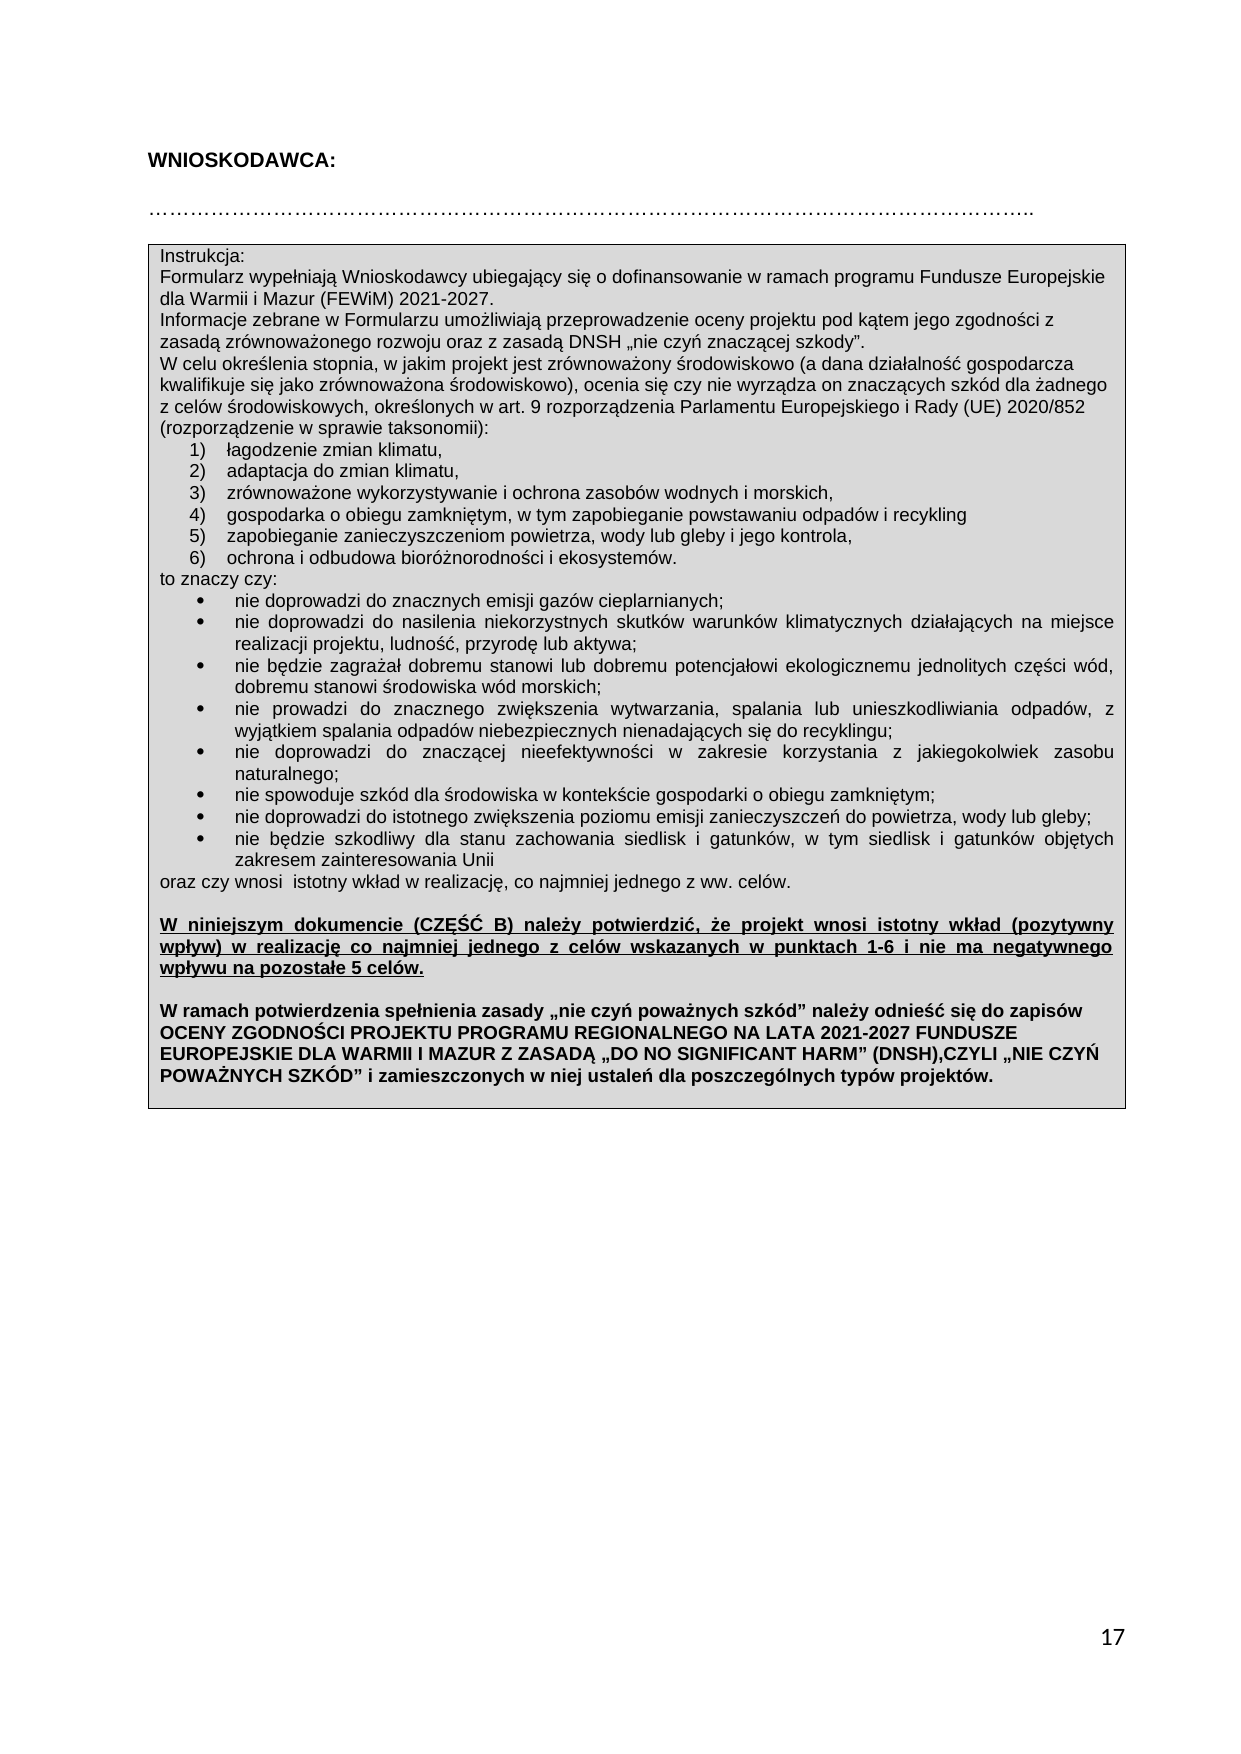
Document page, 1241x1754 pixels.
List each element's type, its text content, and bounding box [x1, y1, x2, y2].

table_header Instrukcja: Formularz wypełniają Wnioskodawcy ubiegający się o dofinansowanie w ramach programu Fundusze Europejskie dla Warmii i Mazur (FEWiM) 2021-2027. Informacje zebrane w Formularzu umożliwiają przeprowadzenie oceny projektu pod kątem jego zgodności z zasadą zrównoważonego rozwoju oraz z zasadą DNSH „nie czyń znaczącej szkody”. W celu określenia stopnia, w jakim projekt jest zrównoważony środowiskowo (a dana działalność gospodarcza kwalifikuje się jako zrównoważona środowiskowo), ocenia się czy nie wyrządza on znaczących szkód dla żadnego z celów środowiskowych, określonych w art. 9 rozporządzenia Parlamentu Europejskiego i Rady (UE) 2020/852 (rozporządzenie w sprawie taksonomii): łagodzenie zmian klimatu, adaptacja do zmian klimatu, zrównoważone wykorzystywanie i ochrona zasobów wodnych i morskich, gospodarka o obiegu zamkniętym, w tym zapobieganie powstawaniu odpadów i recykling zapobieganie zanieczyszczeniom powietrza, wody lub gleby i jego kontrola, ochrona i odbudowa bioróżnorodności i ekosystemów. to znaczy czy: nie doprowadzi do znacznych emisji gazów cieplarnianych; nie doprowadzi do nasilenia niekorzystnych skutków warunków klimatycznych działających na miejsce realizacji projektu, ludność, przyrodę lub aktywa; nie będzie zagrażał dobremu stanowi lub dobremu potencjałowi ekologicznemu jednolitych części wód, dobremu stanowi środowiska wód morskich; nie prowadzi do znacznego zwiększenia wytwarzania, spalania lub unieszkodliwiania odpadów, z wyjątkiem spalania odpadów niebezpiecznych nienadających się do recyklingu; nie doprowadzi do znaczącej nieefektywności w zakresie korzystania z jakiegokolwiek zasobu naturalnego; nie spowoduje szkód dla środowiska w kontekście gospodarki o obiegu zamkniętym; nie doprowadzi do istotnego zwiększenia poziomu emisji zanieczyszczeń do powietrza, wody lub gleby; nie będzie szkodliwy dla stanu zachowania siedlisk i gatunków, w tym siedlisk i gatunków objętych zakresem zainteresowania Unii oraz czy wnosi istotny wkład w realizację, co najmniej jednego z ww. celów. W niniejszym dokumencie (CZĘŚĆ B) należy potwierdzić, że projekt wnosi istotny wkład (pozytywny wpływ) w realizację co najmniej jednego z celów wskazanych w punktach 1-6 i nie ma negatywnego wpływu na pozostałe 5 celów. W ramach potwierdzenia spełnienia zasady „nie czyń poważnych szkód” należy odnieść się do zapisów OCENY ZGODNOŚCI PROJEKTU PROGRAMU REGIONALNEGO NA LATA 2021-2027 FUNDUSZE EUROPEJSKIE DLA WARMII I MAZUR Z ZASADĄ „DO NO SIGNIFICANT HARM” (DNSH),CZYLI „NIE CZYŃ POWAŻNYCH SZKÓD” i zamieszczonych w niej ustaleń dla poszczególnych typów projektów. [149, 245, 1125, 1108]
text ……………………………………………………………………………………………………………….. [148, 196, 1125, 219]
text WNIOSKODAWCA: [148, 148, 1125, 172]
